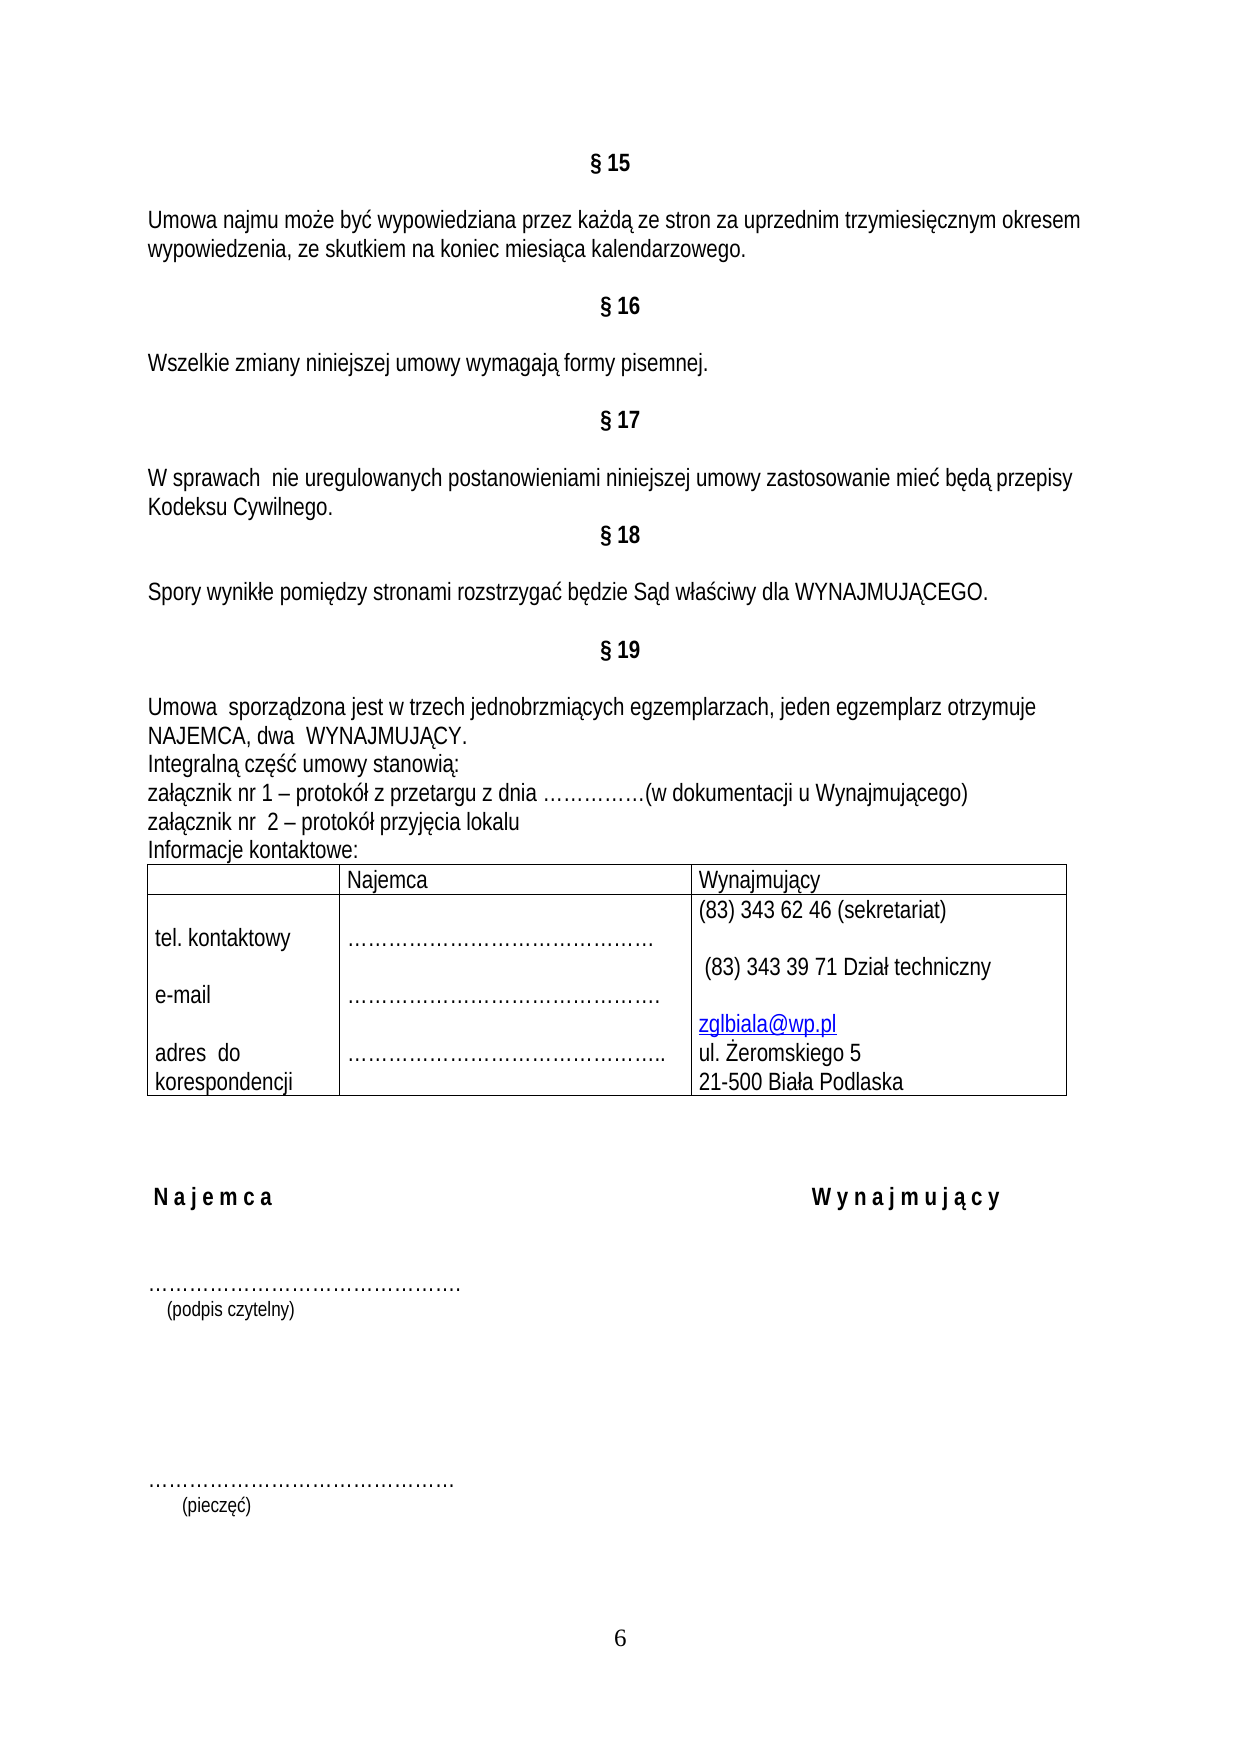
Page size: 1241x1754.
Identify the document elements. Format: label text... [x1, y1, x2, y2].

table_header [148, 865, 339, 893]
text Wszelkie zmiany niniejszej umowy wymagają formy pisemnej. [148, 348, 1093, 377]
text § 19 [148, 635, 1093, 663]
text Integralną część umowy stanowią: [148, 749, 1093, 778]
text Umowa sporządzona jest w trzech jednobrzmiących egzemplarzach, jeden egzemplarz otrzymuje NAJEMCA, dwa WYNAJMUJĄCY. [148, 692, 1093, 749]
subtitle N a j e m c a W y n a j m u j ą c y [148, 1182, 1093, 1211]
text § 17 [148, 406, 1093, 434]
text § 15 [185, 148, 1093, 176]
text Spory wynikłe pomiędzy stronami rozstrzygać będzie Sąd właściwy dla WYNAJMUJĄCEGO. [148, 577, 1093, 606]
text W sprawach nie uregulowanych postanowieniami niniejszej umowy zastosowanie mieć będą przepisy Kodeksu Cywilnego. [148, 463, 1093, 520]
text § 18 [148, 520, 1093, 549]
table_cell ……………………………………… ………………………………………. ……………………………………….. [340, 895, 691, 1095]
table_header Najemca [340, 865, 691, 893]
text ……………………………………… [148, 1464, 1093, 1493]
table_cell tel. kontaktowy e-mail adres do korespondencji [148, 895, 339, 1095]
text (podpis czytelny) [148, 1297, 1093, 1321]
text załącznik nr 2 – protokół przyjęcia lokalu [148, 807, 1093, 835]
table_header Wynajmujący [692, 865, 1066, 893]
text załącznik nr 1 – protokół z przetargu z dnia ……………(w dokumentacji u Wynajmującego) [148, 778, 1093, 807]
text ………………………………………. [148, 1268, 1093, 1297]
text Umowa najmu może być wypowiedziana przez każdą ze stron za uprzednim trzymiesięcznym okresem wypowiedzenia, ze skutkiem na koniec miesiąca kalendarzowego. [148, 205, 1093, 262]
text § 16 [148, 291, 1093, 319]
text (pieczęć) [148, 1493, 1093, 1517]
table_cell (83) 343 62 46 (sekretariat) (83) 343 39 71 Dział techniczny zglbiala@wp.pl ul. Żeromskiego 5 21-500 Biała Podlaska [692, 895, 1066, 1095]
text Informacje kontaktowe: [148, 835, 1093, 864]
